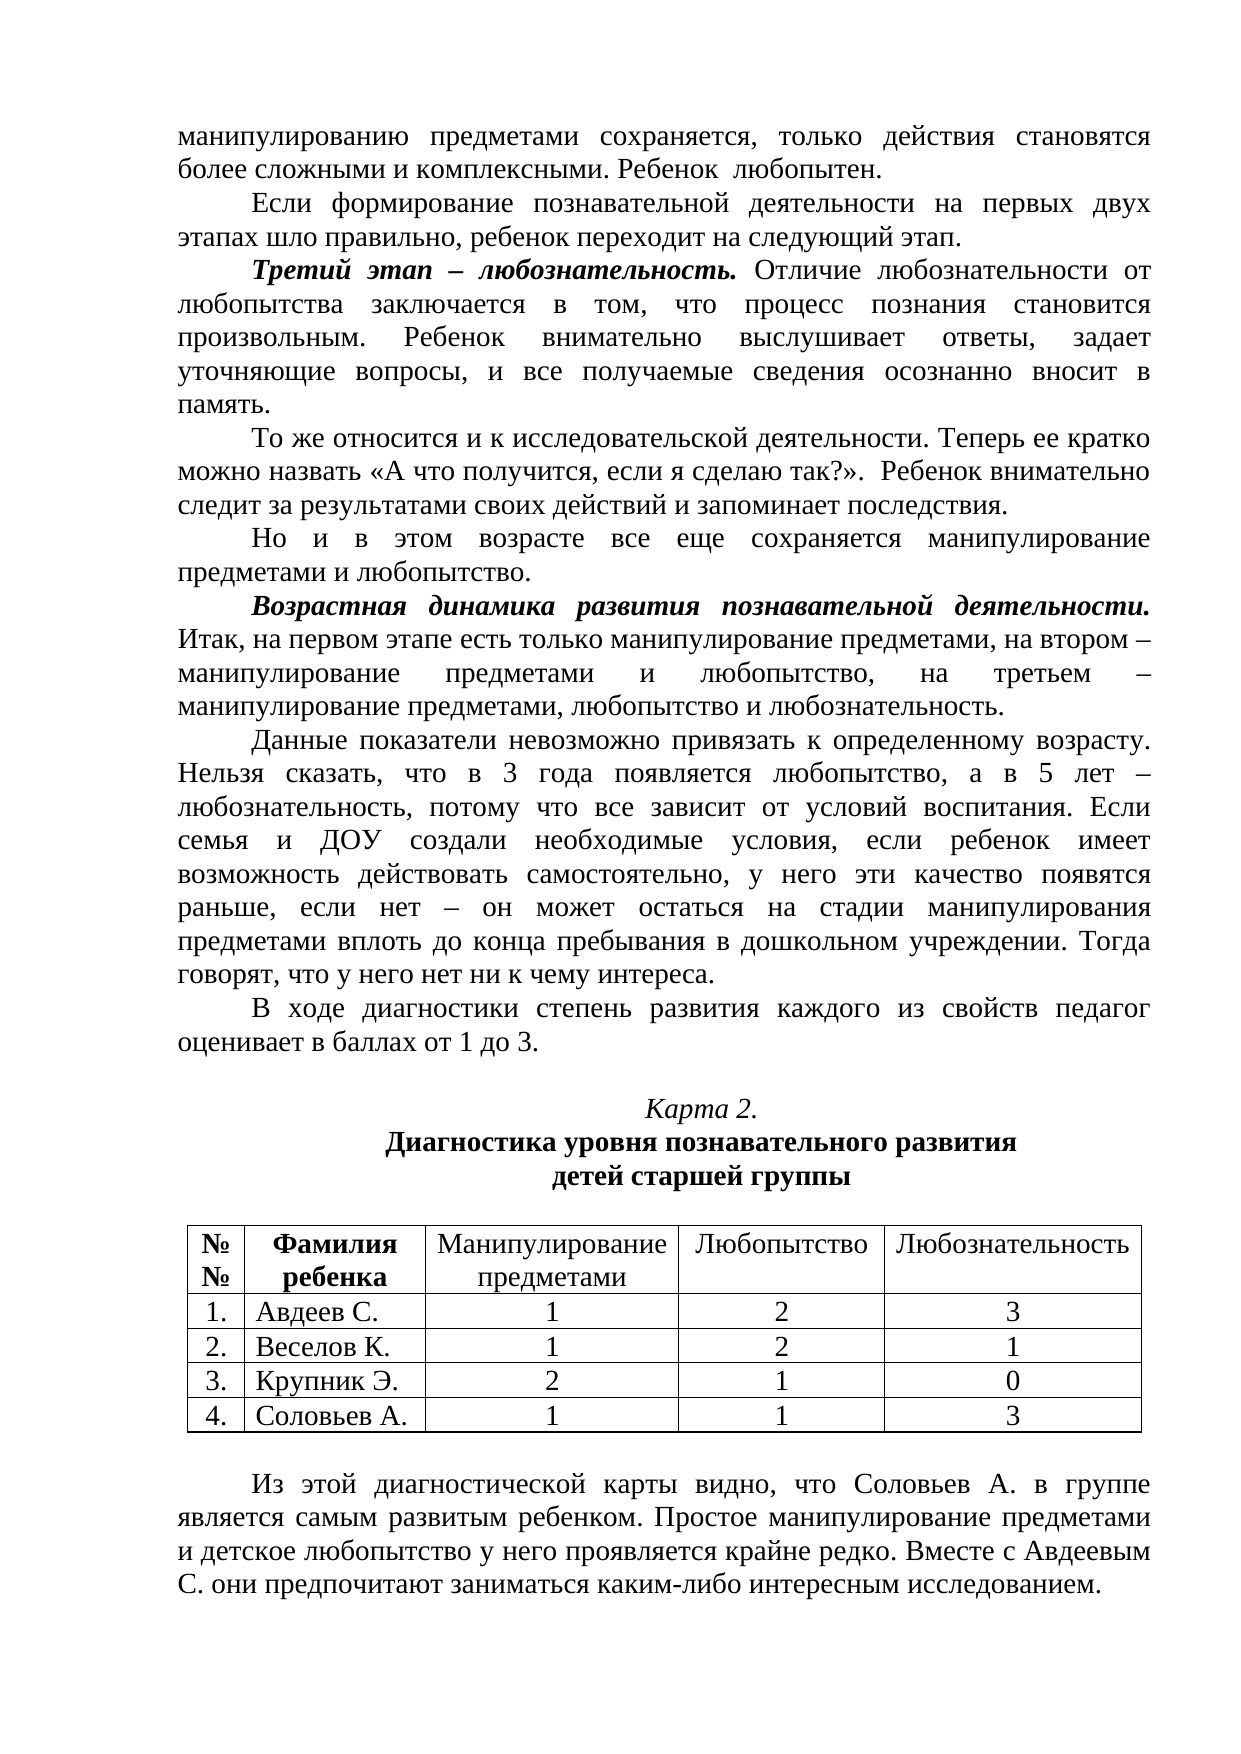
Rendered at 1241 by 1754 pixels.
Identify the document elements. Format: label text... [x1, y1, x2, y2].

text Возрастная динамика развития познавательной деятельности. Итак, на первом этапе есть только манипулирование предметами, на втором – манипулирование предметами и любопытство, на третьем – манипулирование предметами, любопытство и любознательность. [177, 588, 1152, 722]
table_cell 0 [885, 1363, 1141, 1397]
text Если формирование познавательной деятельности на первых двух этапах шло правильно, ребенок переходит на следующий этап. [177, 185, 1152, 252]
table_cell 1. [188, 1294, 244, 1328]
table_cell 3 [885, 1294, 1141, 1328]
table_cell 2 [679, 1329, 884, 1362]
table_header № № [188, 1226, 244, 1293]
table_cell 3. [188, 1363, 244, 1397]
table_cell 2 [426, 1363, 678, 1397]
table_header Манипулирование предметами [426, 1226, 678, 1293]
text Данные показатели невозможно привязать к определенному возрасту. Нельзя сказать, что в 3 года появляется любопытство, а в 5 лет – любознательность, потому что все зависит от условий воспитания. Если семья и ДОУ создали необходимые условия, если ребенок имеет возможность действовать самостоятельно, у него эти качество появятся раньше, если нет – он может остаться на стадии манипулирования предметами вплоть до конца пребывания в дошкольном учреждении. Тогда говорят, что у него нет ни к чему интереса. [177, 722, 1152, 990]
text Из этой диагностической карты видно, что Соловьев А. в группе является самым развитым ребенком. Простое манипулирование предметами и детское любопытство у него проявляется крайне редко. Вместе с Авдеевым С. они предпочитают заниматься каким-либо интересным исследованием. [177, 1466, 1152, 1600]
text То же относится и к исследовательской деятельности. Теперь ее кратко можно назвать «А что получится, если я сделаю так?». Ребенок внимательно следит за результатами своих действий и запоминает последствия. [177, 420, 1152, 521]
table_cell 1 [426, 1398, 678, 1431]
table_header Фамилия ребенка [245, 1226, 425, 1293]
text В ходе диагностики степень развития каждого из свойств педагог оценивает в баллах от 1 до 3. [177, 990, 1152, 1057]
table_cell Соловьев А. [245, 1398, 425, 1431]
table_cell 2 [679, 1294, 884, 1328]
text Диагностика уровня познавательного развития [177, 1124, 1152, 1158]
table_header Любознательность [885, 1226, 1141, 1293]
table_cell 2. [188, 1329, 244, 1362]
table_cell 1 [426, 1329, 678, 1362]
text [177, 118, 1152, 185]
table_cell 1 [679, 1398, 884, 1431]
table_cell Веселов К. [245, 1329, 425, 1362]
text Карта 2. [177, 1091, 1152, 1124]
table_header Любопытство [679, 1226, 884, 1293]
text Но и в этом возрасте все еще сохраняется манипулирование предметами и любопытство. [177, 521, 1152, 588]
table_cell 1 [885, 1329, 1141, 1362]
table_cell Крупник Э. [245, 1363, 425, 1397]
table_cell 1 [679, 1363, 884, 1397]
table_cell 1 [426, 1294, 678, 1328]
text детей старшей группы [177, 1158, 1152, 1191]
table_cell Авдеев С. [245, 1294, 425, 1328]
table_cell 3 [885, 1398, 1141, 1431]
table_cell 4. [188, 1398, 244, 1431]
text Третий этап – любознательность. Отличие любознательности от любопытства заключается в том, что процесс познания становится произвольным. Ребенок внимательно выслушивает ответы, задает уточняющие вопросы, и все получаемые сведения осознанно вносит в память. [177, 252, 1152, 420]
